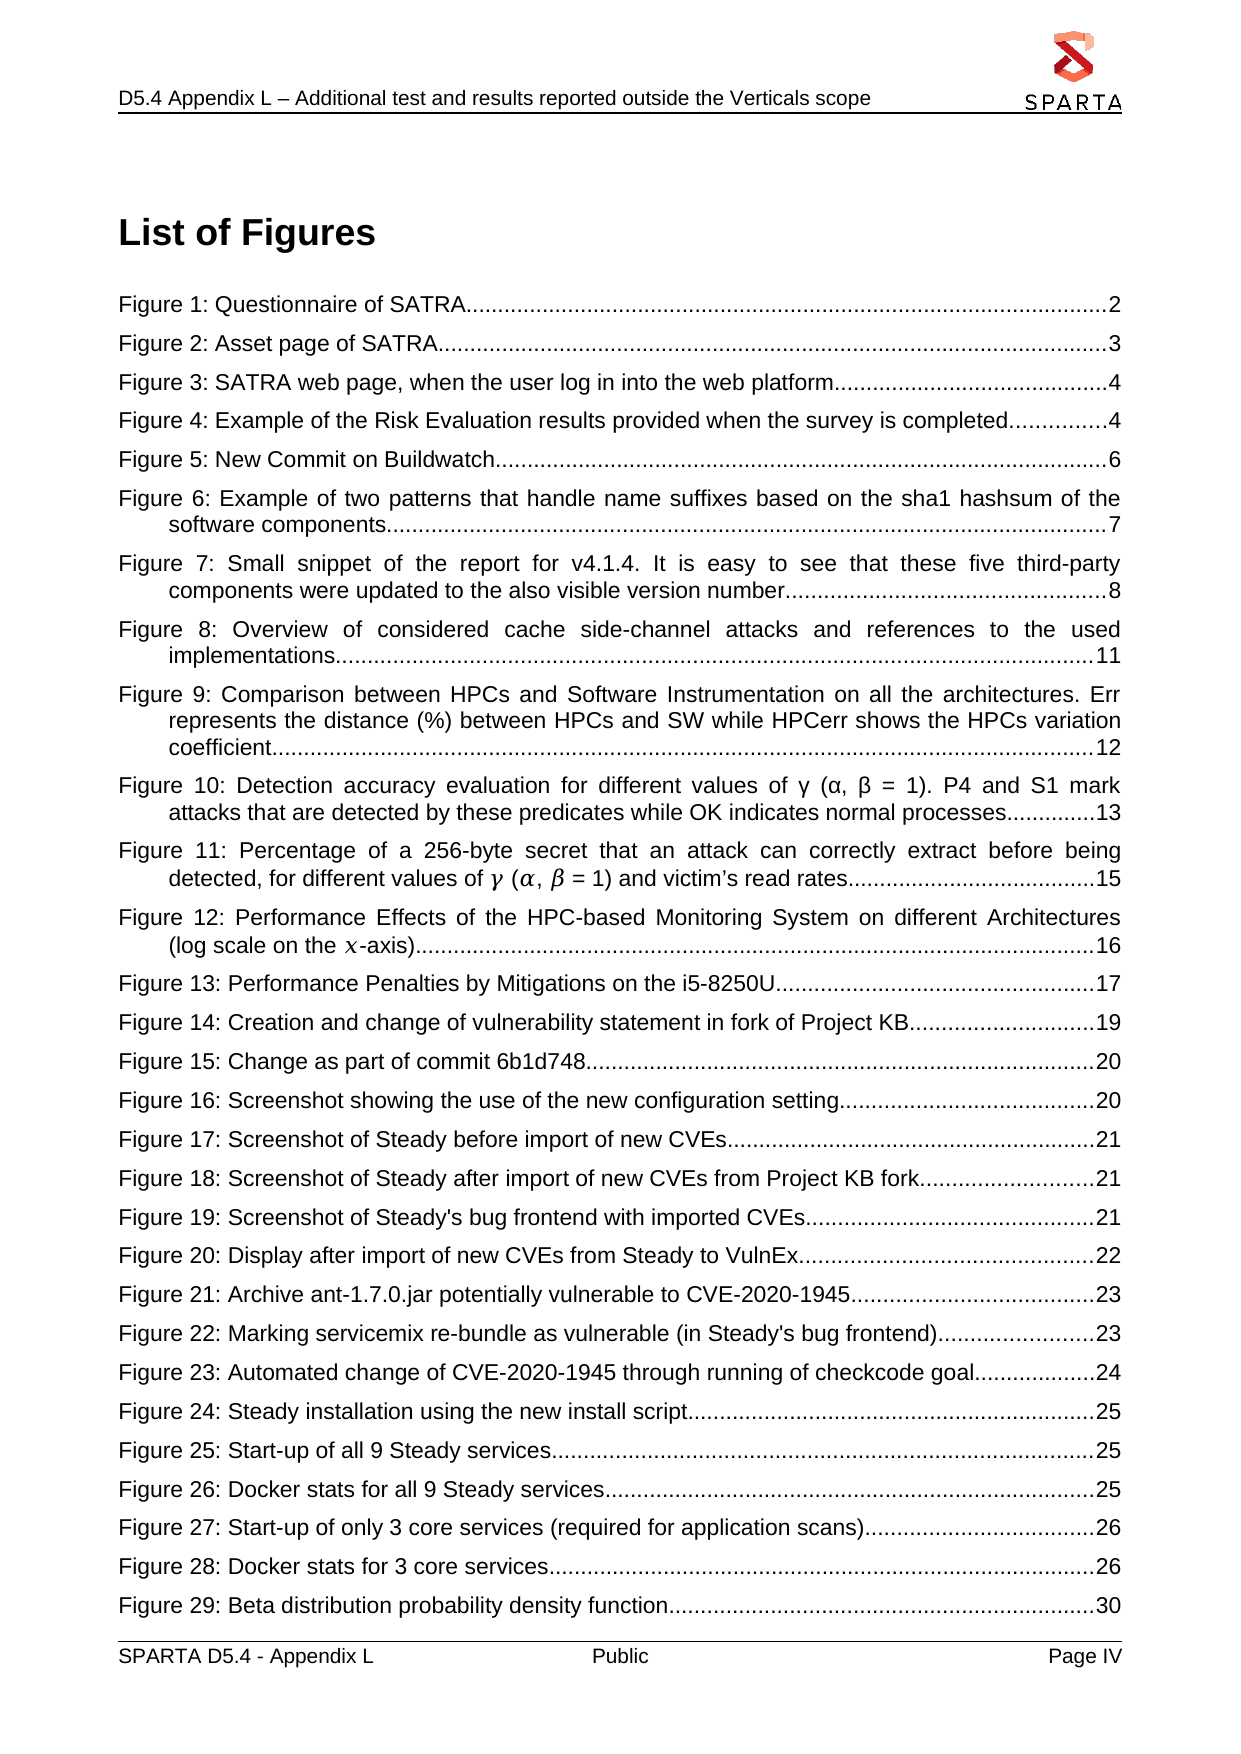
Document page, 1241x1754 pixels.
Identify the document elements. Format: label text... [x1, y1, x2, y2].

text Figure 11: Percentage of a 256-byte secret that an attack can correctly extract before being detected, for different values of 𝛾 (𝛼, 𝛽 = 1) and victim’s read rates. 15 [118, 837, 1122, 891]
text Figure 13: Performance Penalties by Mitigations on the i5-8250U. 17 [118, 970, 1122, 997]
text Figure 18: Screenshot of Steady after import of new CVEs from Project KB fork 21 [118, 1165, 1122, 1191]
text Figure 14: Creation and change of vulnerability statement in fork of Project KB 19 [118, 1009, 1122, 1036]
title List of Figures [118, 210, 1122, 253]
text Figure 9: Comparison between HPCs and Software Instrumentation on all the architectures. Err represents the distance (%) between HPCs and SW while HPCerr shows the HPCs variation coefficient 12 [118, 681, 1122, 760]
text Figure 8: Overview of considered cache side-channel attacks and references to the used implementations 11 [118, 616, 1122, 668]
text Figure 1: Questionnaire of SATRA 2 [118, 291, 1122, 317]
text Figure 4: Example of the Risk Evaluation results provided when the survey is completed. 4 [118, 407, 1122, 434]
text Figure 15: Change as part of commit 6b1d748 20 [118, 1048, 1122, 1074]
picture [1025, 31, 1122, 110]
text Figure 20: Display after import of new CVEs from Steady to VulnEx 22 [118, 1242, 1122, 1269]
text Figure 7: Small snippet of the report for v4.1.4. It is easy to see that these five third-party components were updated to the also visible version number. 8 [118, 550, 1122, 603]
text Figure 22: Marking servicemix re-bundle as vulnerable (in Steady's bug frontend) 23 [118, 1320, 1122, 1346]
text Figure 5: New Commit on Buildwatch 6 [118, 446, 1122, 473]
text Figure 23: Automated change of CVE-2020-1945 through running of checkcode goal 24 [118, 1359, 1122, 1385]
text Figure 17: Screenshot of Steady before import of new CVEs 21 [118, 1126, 1122, 1152]
text Figure 21: Archive ant-1.7.0.jar potentially vulnerable to CVE-2020-1945 23 [118, 1281, 1122, 1308]
text Figure 27: Start-up of only 3 core services (required for application scans) 26 [118, 1514, 1122, 1541]
text Figure 24: Steady installation using the new install script 25 [118, 1398, 1122, 1424]
text Figure 16: Screenshot showing the use of the new configuration setting 20 [118, 1087, 1122, 1113]
text Figure 12: Performance Effects of the HPC-based Monitoring System on different Architectures (log scale on the 𝑥-axis). 16 [118, 904, 1122, 958]
text Figure 2: Asset page of SATRA 3 [118, 330, 1122, 356]
text Figure 6: Example of two patterns that handle name suffixes based on the sha1 hashsum of the software components. 7 [118, 485, 1122, 538]
text Figure 29: Beta distribution probability density function 30 [118, 1592, 1122, 1618]
text Figure 28: Docker stats for 3 core services 26 [118, 1553, 1122, 1579]
text Figure 26: Docker stats for all 9 Steady services 25 [118, 1476, 1122, 1502]
text Figure 3: SATRA web page, when the user log in into the web platform 4 [118, 368, 1122, 395]
text Figure 10: Detection accuracy evaluation for different values of γ (α, β = 1). P4 and S1 mark attacks that are detected by these predicates while OK indicates normal processes 13 [118, 772, 1122, 825]
text Figure 19: Screenshot of Steady's bug frontend with imported CVEs 21 [118, 1203, 1122, 1230]
text Figure 25: Start-up of all 9 Steady services 25 [118, 1437, 1122, 1463]
